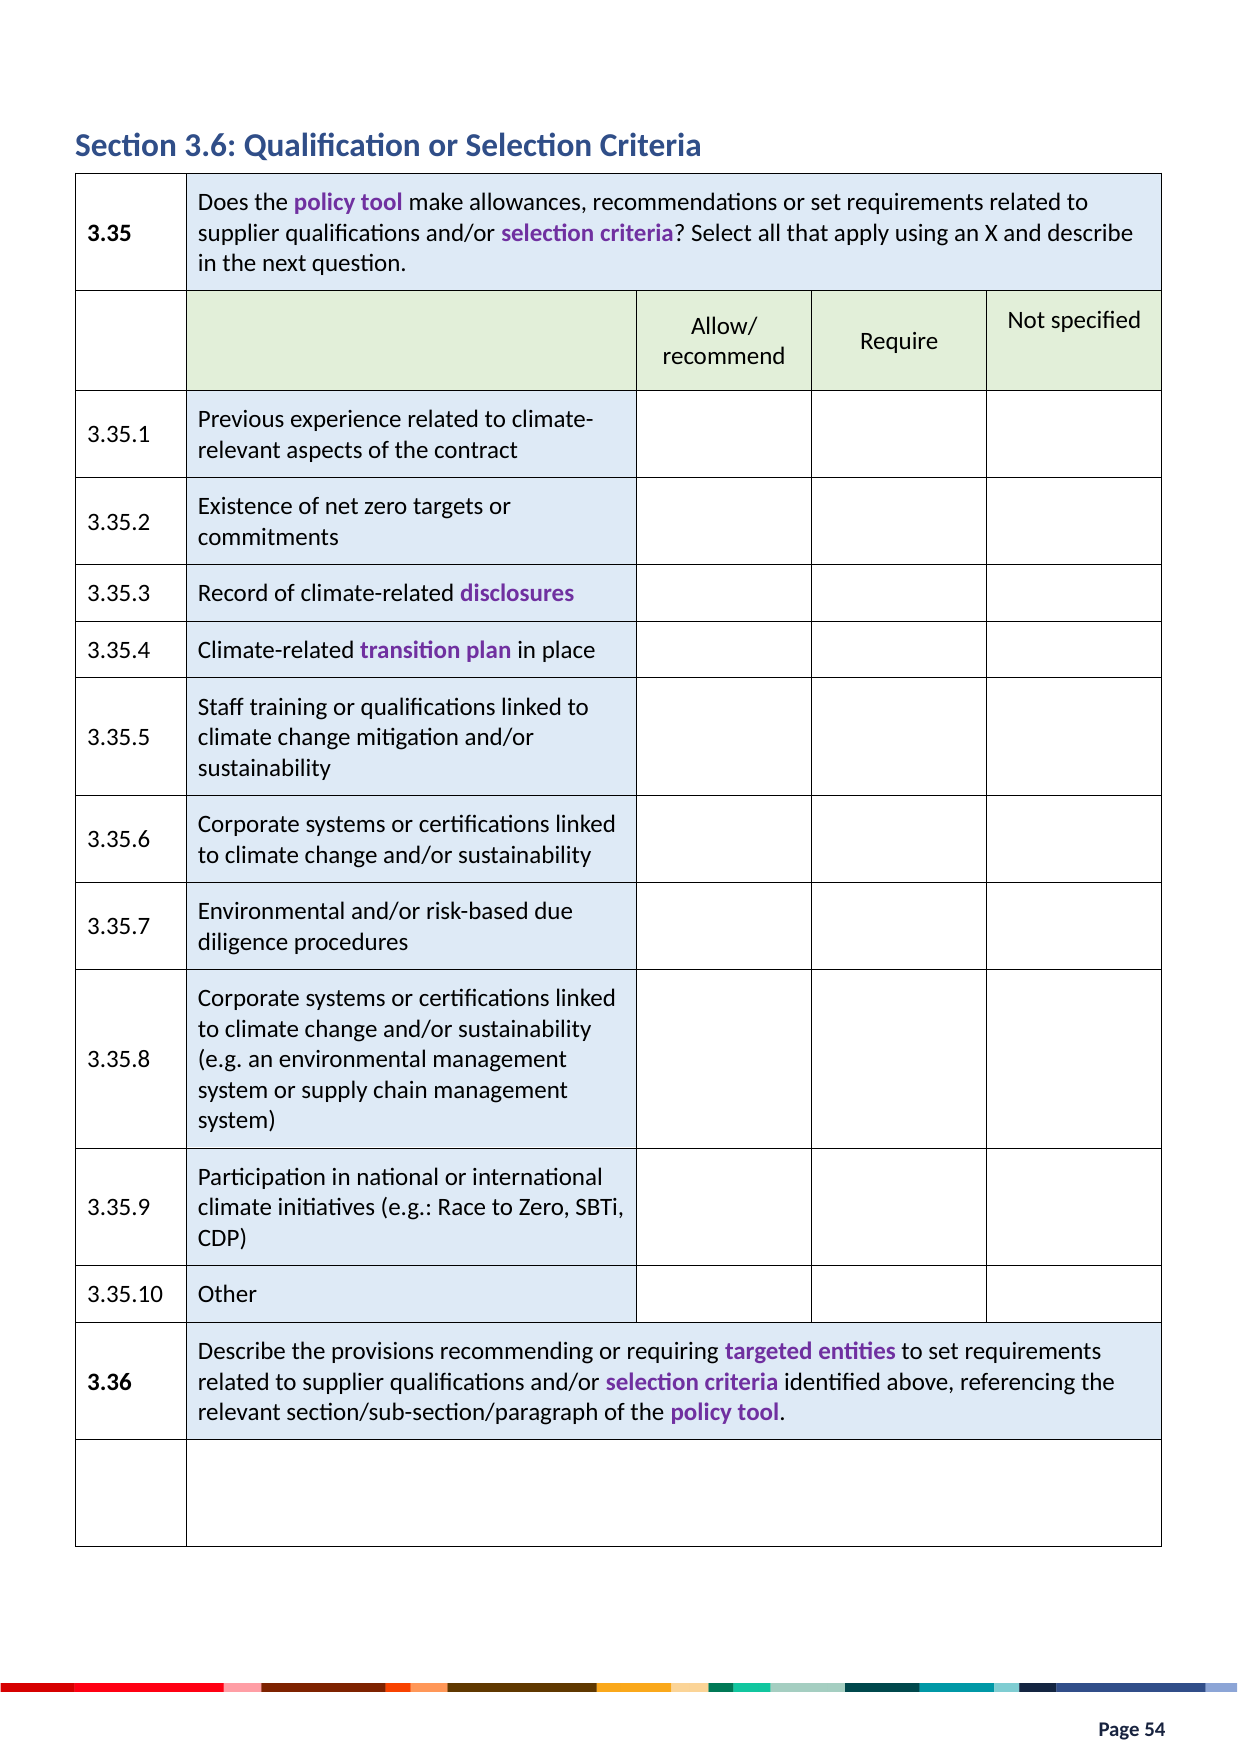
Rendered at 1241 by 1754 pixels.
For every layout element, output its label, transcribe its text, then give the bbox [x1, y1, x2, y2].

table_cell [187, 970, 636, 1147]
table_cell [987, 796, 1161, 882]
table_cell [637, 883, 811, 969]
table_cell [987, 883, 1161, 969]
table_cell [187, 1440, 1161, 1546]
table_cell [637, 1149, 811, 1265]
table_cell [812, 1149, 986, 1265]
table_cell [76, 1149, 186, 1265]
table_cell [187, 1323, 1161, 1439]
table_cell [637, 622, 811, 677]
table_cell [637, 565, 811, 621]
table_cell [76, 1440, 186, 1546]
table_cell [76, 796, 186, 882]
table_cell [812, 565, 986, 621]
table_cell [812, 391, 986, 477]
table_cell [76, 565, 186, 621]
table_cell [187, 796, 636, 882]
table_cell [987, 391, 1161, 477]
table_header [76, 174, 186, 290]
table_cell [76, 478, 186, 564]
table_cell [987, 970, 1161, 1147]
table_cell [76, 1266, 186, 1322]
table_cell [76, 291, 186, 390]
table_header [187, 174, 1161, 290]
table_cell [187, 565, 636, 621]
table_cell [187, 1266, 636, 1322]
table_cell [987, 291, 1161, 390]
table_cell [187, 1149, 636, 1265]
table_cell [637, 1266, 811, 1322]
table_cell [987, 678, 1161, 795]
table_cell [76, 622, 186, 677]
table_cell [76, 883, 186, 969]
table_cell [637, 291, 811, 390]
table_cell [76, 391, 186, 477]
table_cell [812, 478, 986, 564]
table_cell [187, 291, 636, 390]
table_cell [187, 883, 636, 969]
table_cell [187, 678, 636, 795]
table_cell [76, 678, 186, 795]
picture [0, 1683, 1236, 1692]
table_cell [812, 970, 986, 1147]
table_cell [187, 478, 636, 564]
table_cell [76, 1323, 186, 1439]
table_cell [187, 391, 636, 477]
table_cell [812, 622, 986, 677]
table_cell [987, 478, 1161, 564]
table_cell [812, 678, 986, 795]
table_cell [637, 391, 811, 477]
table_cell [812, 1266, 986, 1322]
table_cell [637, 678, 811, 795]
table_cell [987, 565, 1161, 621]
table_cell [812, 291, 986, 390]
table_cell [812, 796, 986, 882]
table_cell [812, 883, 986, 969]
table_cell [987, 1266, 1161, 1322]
subtitle Section 3.6: Qualification or Selection Criteria [75, 123, 1165, 164]
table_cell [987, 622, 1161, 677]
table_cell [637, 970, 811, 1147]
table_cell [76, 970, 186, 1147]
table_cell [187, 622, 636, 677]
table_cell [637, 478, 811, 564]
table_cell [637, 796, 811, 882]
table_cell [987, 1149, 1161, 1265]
